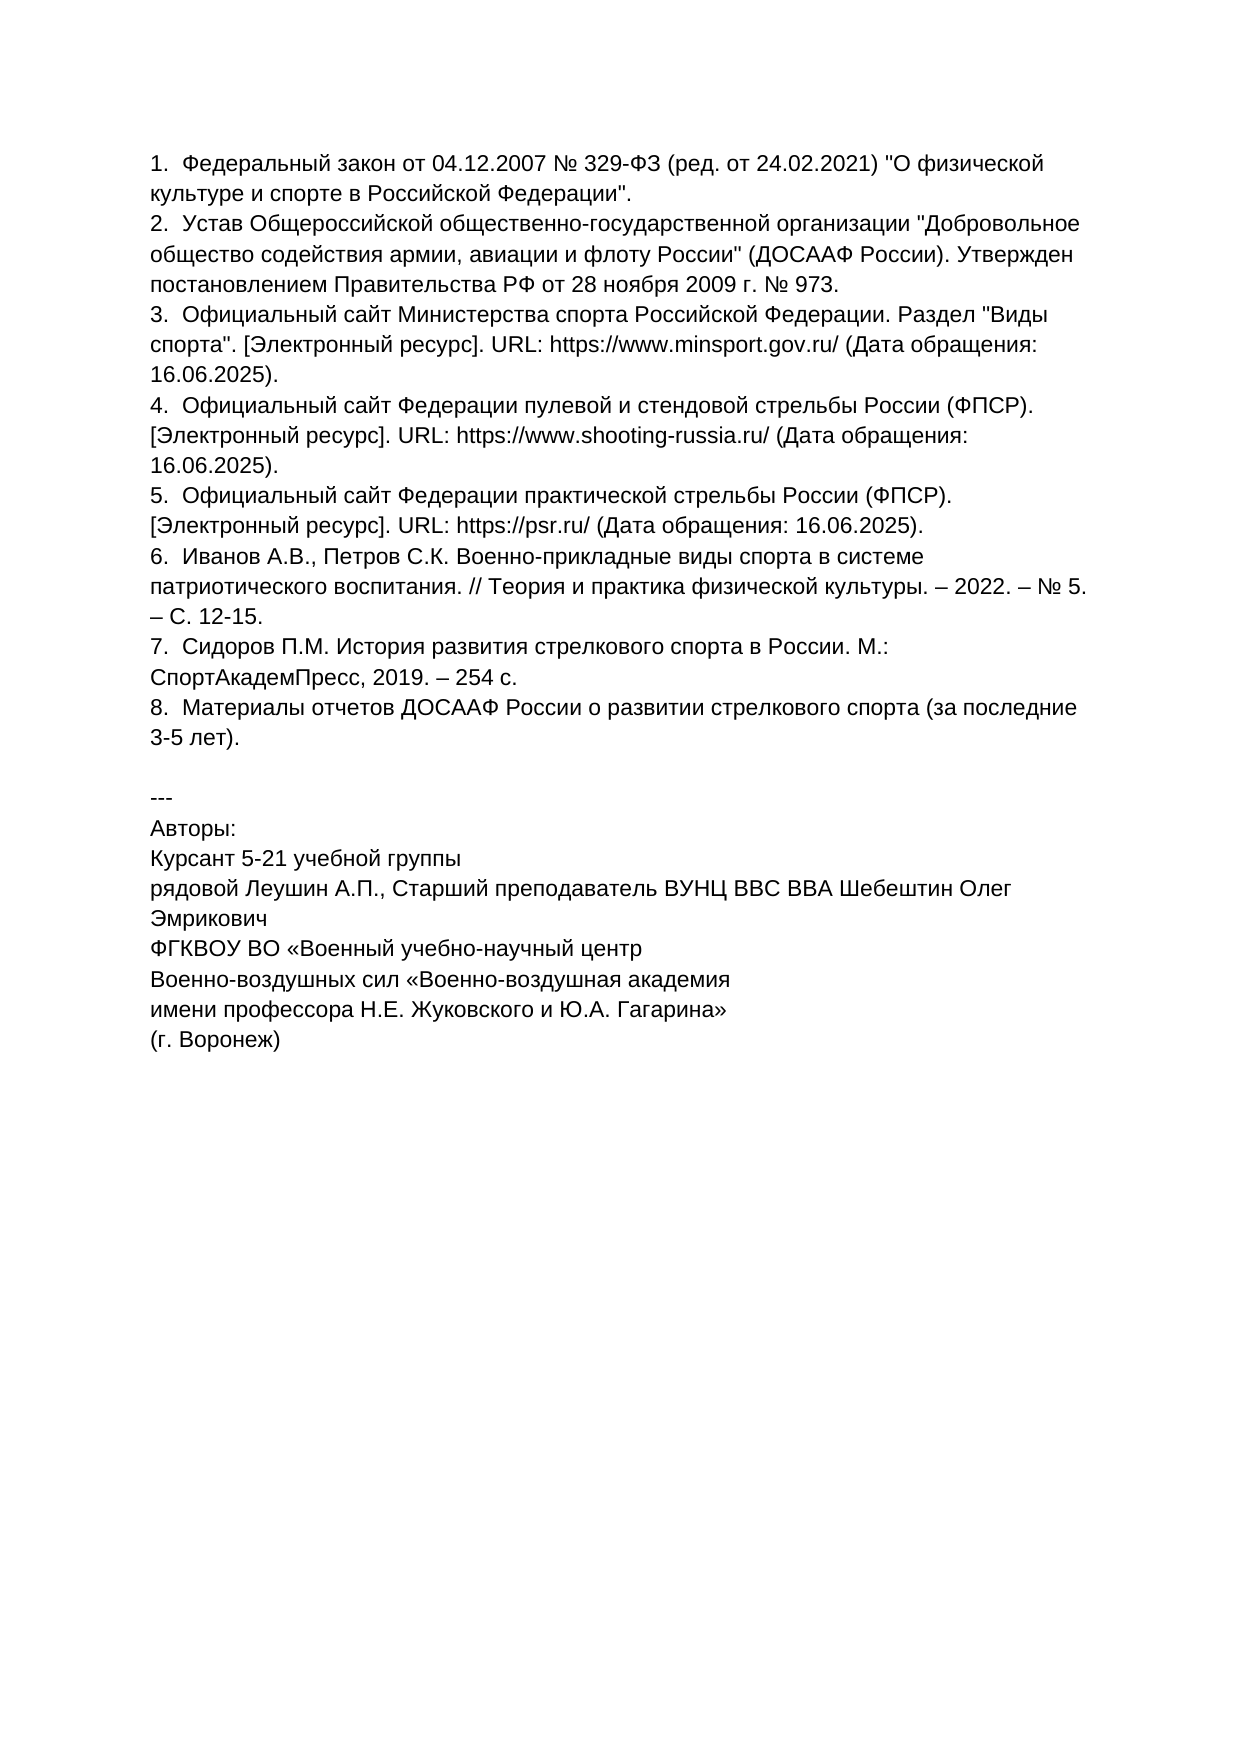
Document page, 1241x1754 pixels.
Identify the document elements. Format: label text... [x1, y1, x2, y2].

text ФГКВОУ ВО «Военный учебно-научный центр [150, 935, 1090, 962]
text 7. Сидоров П.М. История развития стрелкового спорта в России. М.: СпортАкадемПресс, 2019. – 254 с. [150, 633, 1090, 690]
text 1. Федеральный закон от 04.12.2007 № 329-ФЗ (ред. от 24.02.2021) "О физической культуре и спорте в Российской Федерации". [150, 150, 1090, 207]
text Военно-воздушных сил «Военно-воздушная академия [150, 966, 1090, 992]
text --- [150, 784, 1090, 811]
text 4. Официальный сайт Федерации пулевой и стендовой стрельбы России (ФПСР). [Электронный ресурс]. URL: https://www.shooting-russia.ru/ (Дата обращения: 16.06.2025). [150, 392, 1090, 478]
text 3. Официальный сайт Министерства спорта Российской Федерации. Раздел "Виды спорта". [Электронный ресурс]. URL: https://www.minsport.gov.ru/ (Дата обращения: 16.06.2025). [150, 301, 1090, 388]
text 6. Иванов А.В., Петров С.К. Военно-прикладные виды спорта в системе патриотического воспитания. // Теория и практика физической культуры. – 2022. – № 5. – С. 12-15. [150, 543, 1090, 629]
text Курсант 5-21 учебной группы [150, 845, 1090, 871]
text 2. Устав Общероссийской общественно-государственной организации "Добровольное общество содействия армии, авиации и флоту России" (ДОСААФ России). Утвержден постановлением Правительства РФ от 28 ноября 2009 г. № 973. [150, 210, 1090, 297]
text рядовой Леушин А.П., Старший преподаватель ВУНЦ ВВС ВВА Шебештин Олег Эмрикович [150, 875, 1090, 932]
text имени профессора Н.Е. Жуковского и Ю.А. Гагарина» [150, 996, 1090, 1022]
text 8. Материалы отчетов ДОСААФ России о развитии стрелкового спорта (за последние 3-5 лет). [150, 694, 1090, 750]
text (г. Воронеж) [150, 1026, 1090, 1052]
text Авторы: [150, 814, 1090, 841]
text 5. Официальный сайт Федерации практической стрельбы России (ФПСР). [Электронный ресурс]. URL: https://psr.ru/ (Дата обращения: 16.06.2025). [150, 482, 1090, 539]
